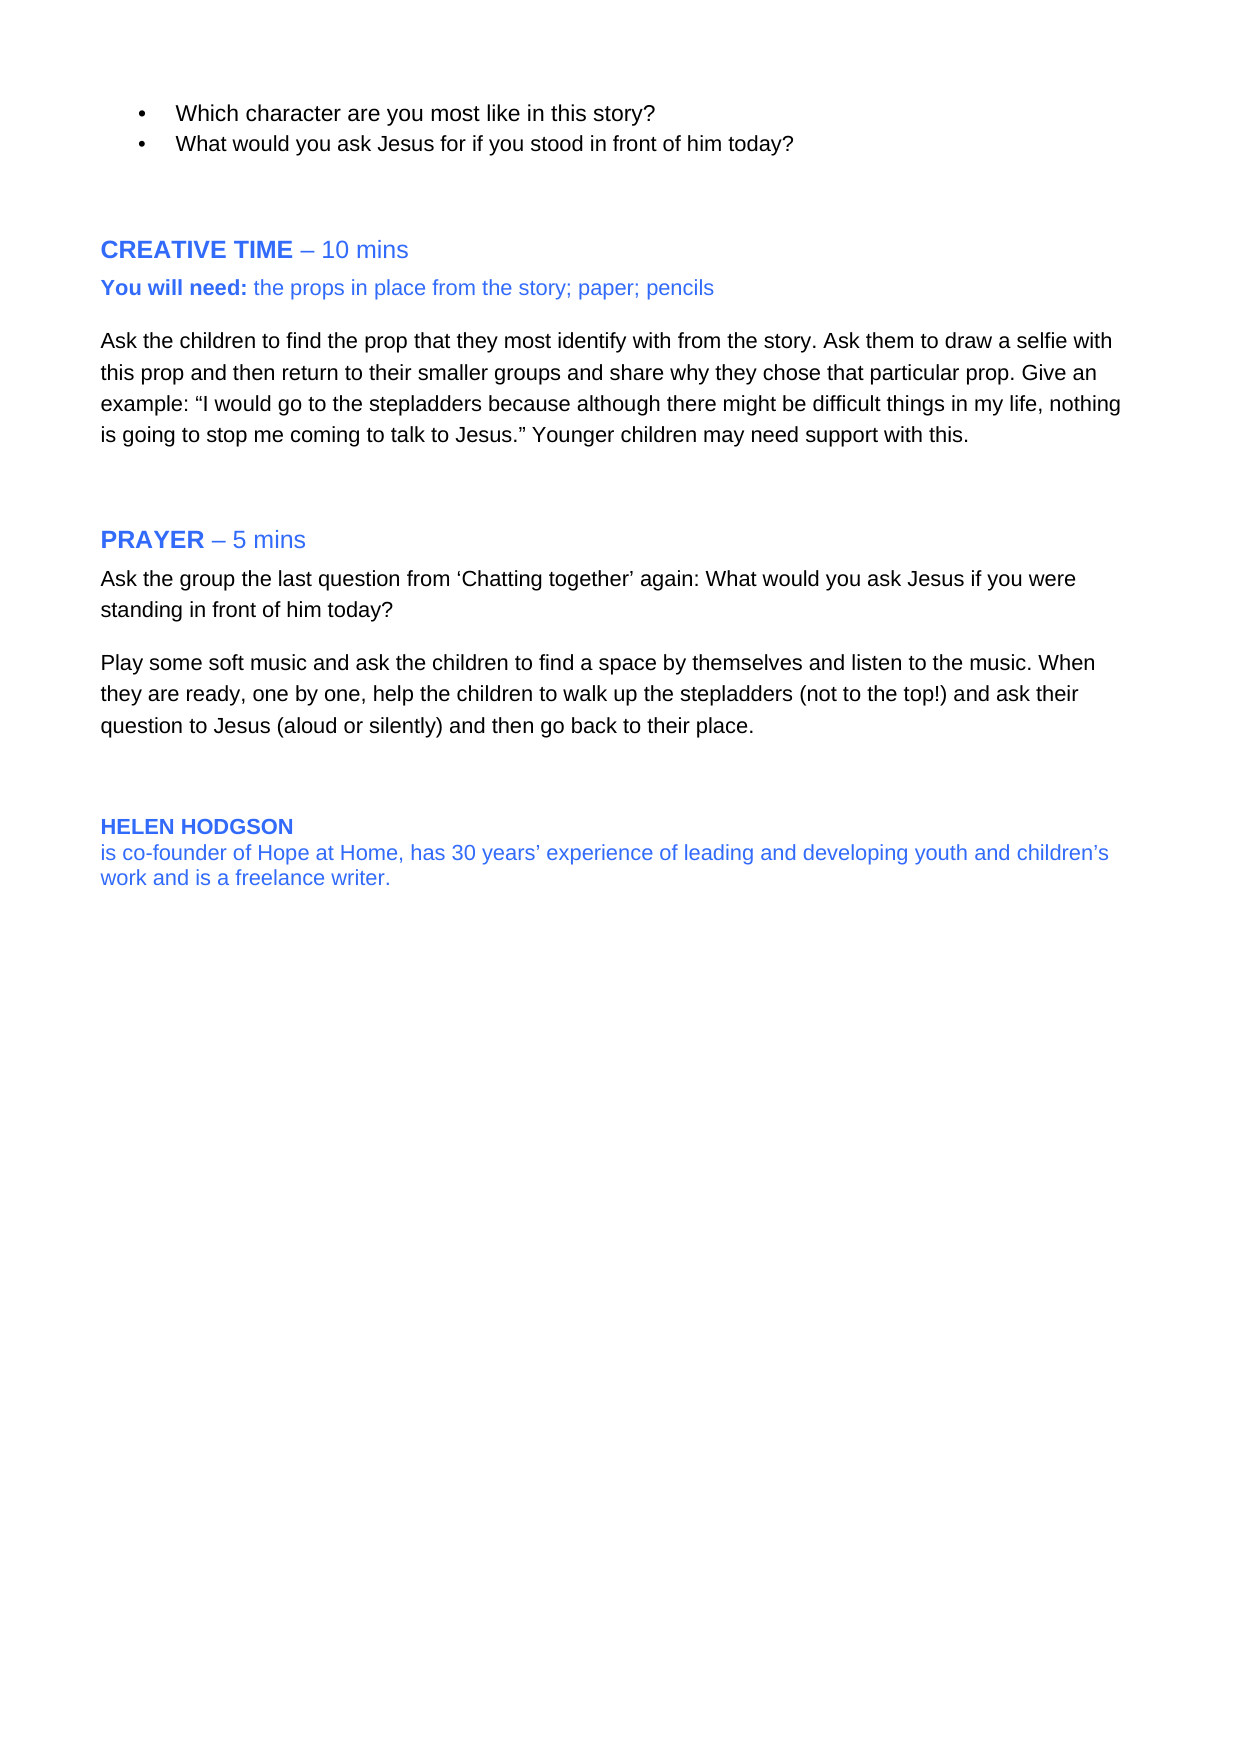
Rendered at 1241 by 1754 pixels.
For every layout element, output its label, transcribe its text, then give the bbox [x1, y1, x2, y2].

list Which character are you most like in this story? [138, 100, 1140, 127]
subtitle CREATIVE TIME – 10 mins [100, 233, 1140, 264]
text Play some soft music and ask the children to find a space by themselves and listen to the music. When they are ready, one by one, help the children to walk up the stepladders (not to the top!) and ask their question to Jesus (aloud or silently) and then go back to their place. [100, 646, 1140, 739]
text is co-founder of Hope at Home, has 30 years’ experience of leading and developing youth and children’s work and is a freelance writer. [100, 839, 1140, 890]
text Ask the group the last question from ‘Chatting together’ again: What would you ask Jesus if you were standing in front of him today? [100, 561, 1140, 624]
subtitle PRAYER – 5 mins [100, 524, 1140, 555]
text HELEN HODGSON [100, 814, 1140, 839]
text You will need: the props in place from the story; paper; pencils [100, 271, 1140, 302]
text Ask the children to find the prop that they most identify with from the story. Ask them to draw a selfie with this prop and then return to their smaller groups and share why they chose that particular prop. Give an example: “I would go to the stepladders because although there might be difficult things in my life, nothing is going to stop me coming to talk to Jesus.” Younger children may need support with this. [100, 324, 1140, 449]
list What would you ask Jesus for if you stood in front of him today? [138, 127, 1140, 158]
